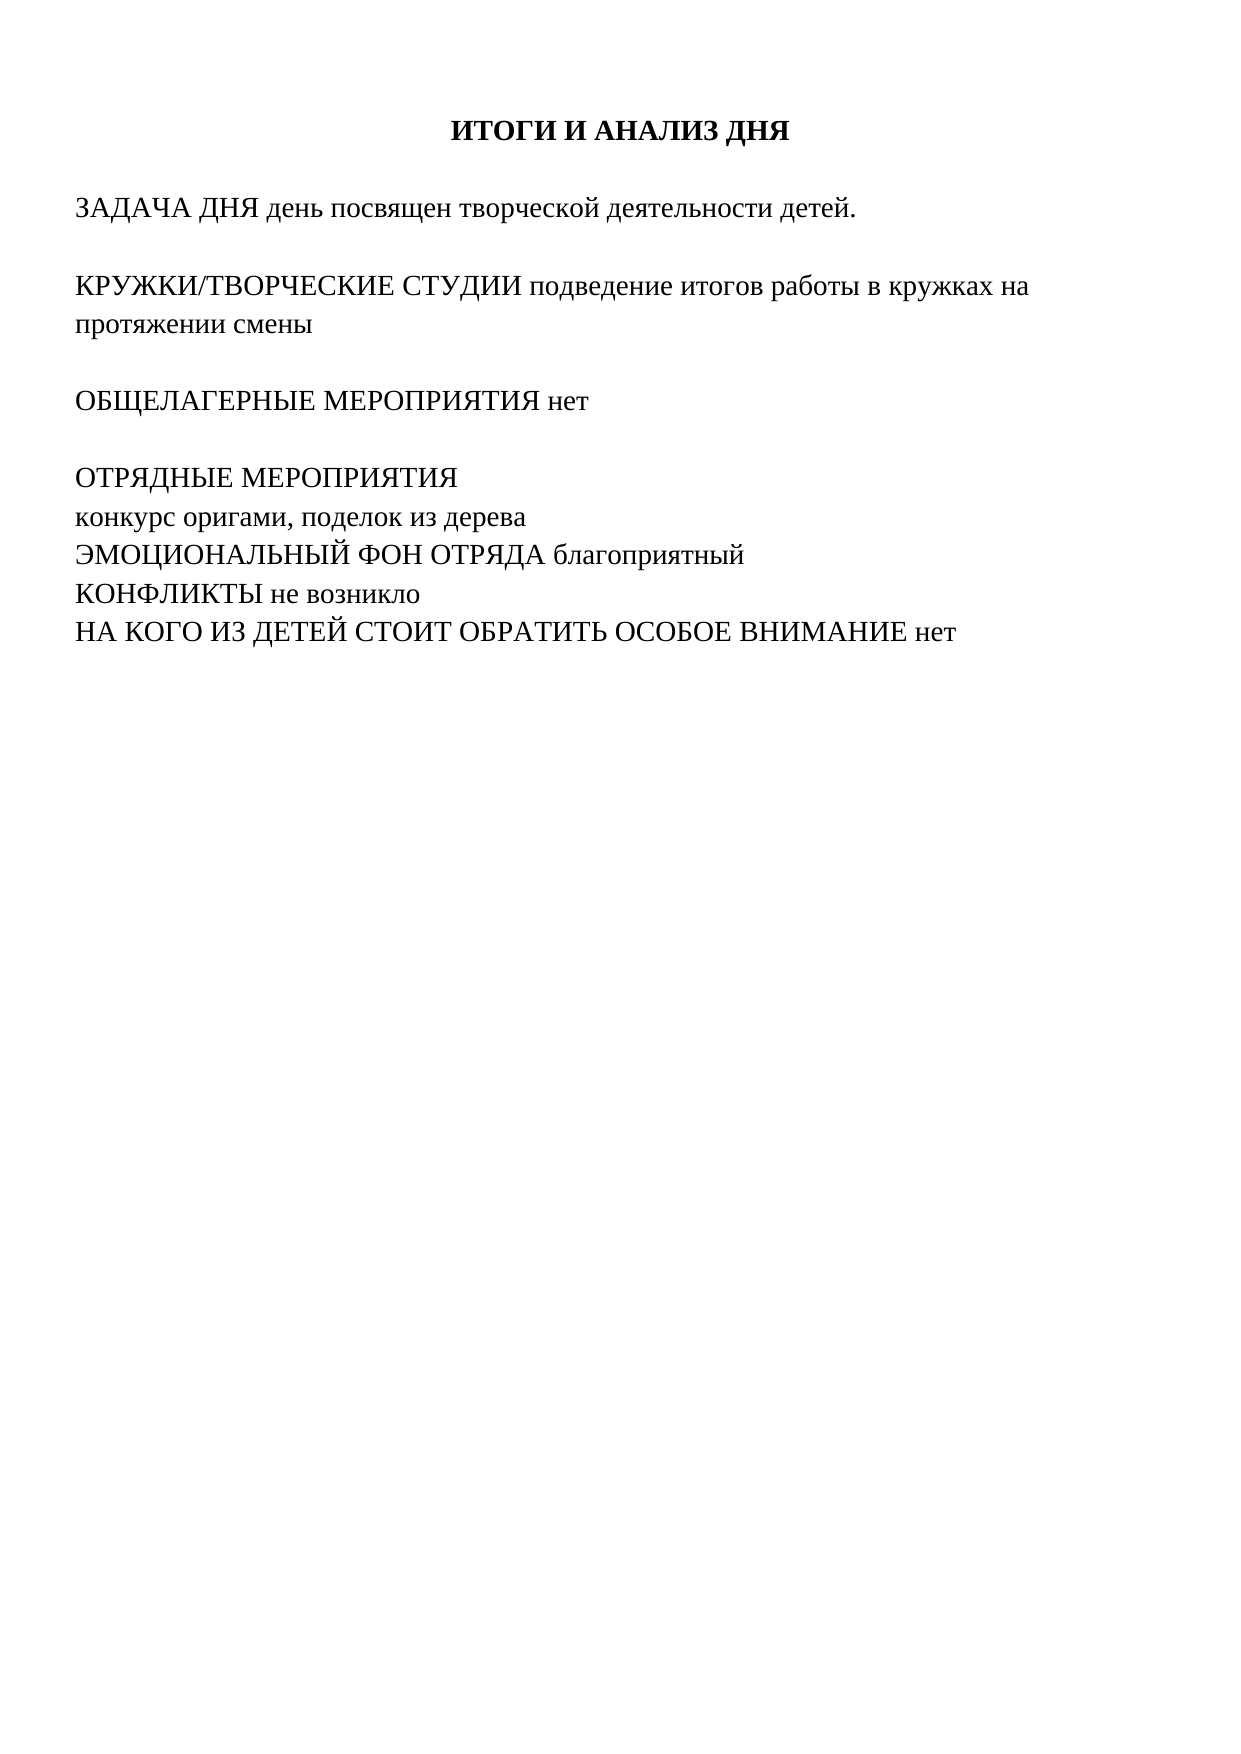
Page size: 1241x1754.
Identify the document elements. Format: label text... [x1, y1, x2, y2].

text конкурс оригами, поделок из дерева [75, 499, 1165, 532]
text КРУЖКИ/ТВОРЧЕСКИЕ СТУДИИ подведение итогов работы в кружках на протяжении смены [75, 268, 1165, 340]
text ИТОГИ И АНАЛИЗ ДНЯ [75, 113, 1165, 147]
text ЗАДАЧА ДНЯ день посвящен творческой деятельности детей. [75, 191, 1165, 224]
text НА КОГО ИЗ ДЕТЕЙ СТОИТ ОБРАТИТЬ ОСОБОЕ ВНИМАНИЕ нет [75, 614, 1165, 648]
text ОТРЯДНЫЕ МЕРОПРИЯТИЯ [75, 460, 1165, 494]
text ЭМОЦИОНАЛЬНЫЙ ФОН ОТРЯДА благоприятный [75, 537, 1165, 571]
text КОНФЛИКТЫ не возникло [75, 576, 1165, 609]
text ОБЩЕЛАГЕРНЫЕ МЕРОПРИЯТИЯ нет [75, 383, 1165, 417]
